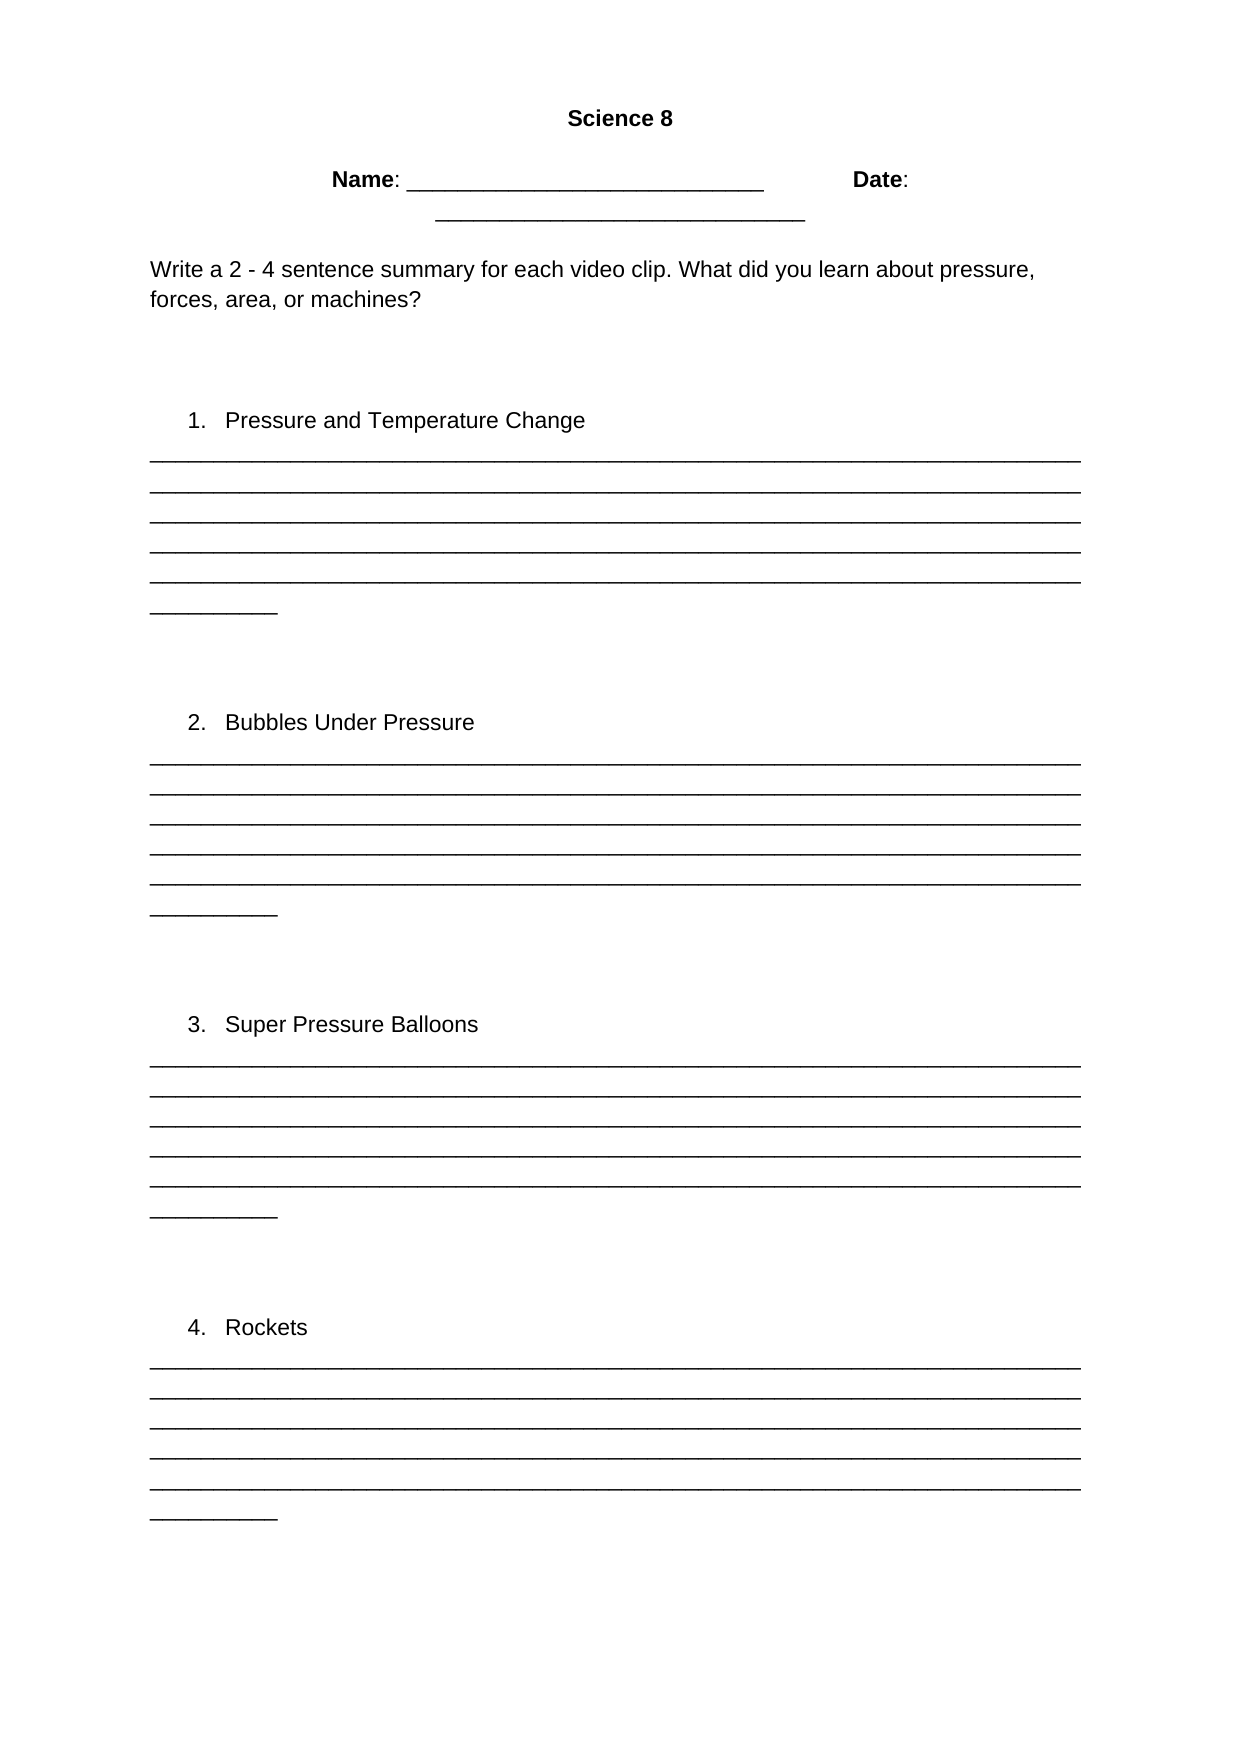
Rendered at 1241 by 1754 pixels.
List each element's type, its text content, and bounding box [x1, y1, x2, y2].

text _______________________________________________________________________________________________________________________________________________________________________________________________________________________________________________________________________________________________________________________________________________________________________________________ [150, 1042, 1090, 1219]
list Bubbles Under Pressure [187, 709, 1090, 736]
text _______________________________________________________________________________________________________________________________________________________________________________________________________________________________________________________________________________________________________________________________________________________________________________________ [150, 437, 1090, 615]
text _______________________________________________________________________________________________________________________________________________________________________________________________________________________________________________________________________________________________________________________________________________________________________________________ [150, 1344, 1090, 1521]
text Write a 2 - 4 sentence summary for each video clip. What did you learn about pressure, forces, area, or machines? [150, 256, 1090, 313]
list Rockets [187, 1313, 1090, 1340]
list Super Pressure Balloons [187, 1011, 1090, 1038]
list Pressure and Temperature Change [187, 407, 1090, 434]
text _______________________________________________________________________________________________________________________________________________________________________________________________________________________________________________________________________________________________________________________________________________________________________________________ [150, 739, 1090, 917]
